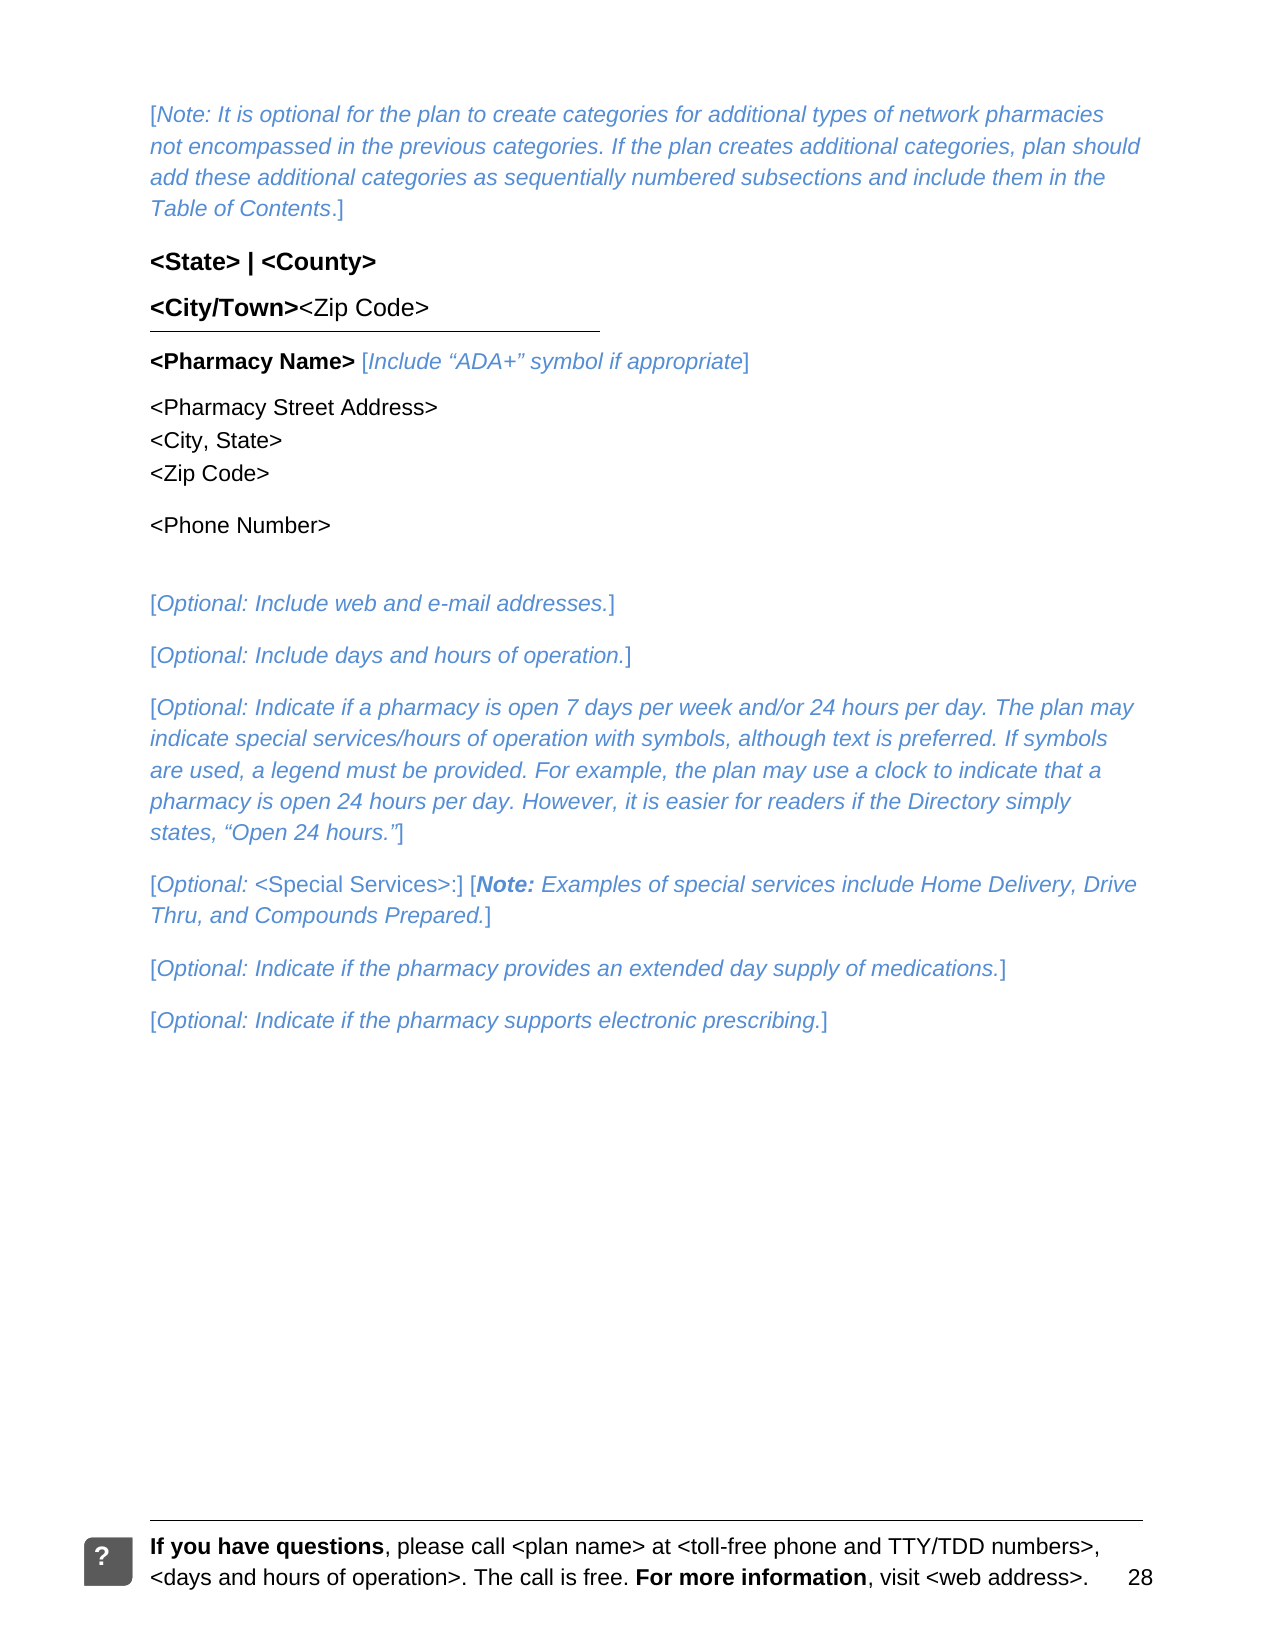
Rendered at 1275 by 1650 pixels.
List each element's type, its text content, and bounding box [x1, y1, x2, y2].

text [Note: It is optional for the plan to create categories for additional types of network pharmacies not encompassed in the previous categories. If the plan creates additional categories, plan should add these additional categories as sequentially numbered subsections and include them in the Table of Contents.] [150, 98, 1143, 223]
text [Optional: Indicate if the pharmacy provides an extended day supply of medications.] [150, 951, 1143, 982]
text [Optional: Include days and hours of operation.] [150, 638, 1143, 670]
text <Pharmacy Street Address> <City, State> <Zip Code> [150, 388, 1143, 488]
text <City/Town><Zip Code> [150, 289, 600, 331]
text <State> | <County> [150, 244, 1143, 277]
text [Optional: Indicate if a pharmacy is open 7 days per week and/or 24 hours per day. The plan may indicate special services/hours of operation with symbols, although text is preferred. If symbols are used, a legend must be provided. For example, the plan may use a clock to indicate that a pharmacy is open 24 hours per day. However, it is easier for readers if the Directory simply states, “Open 24 hours.”] [150, 691, 1143, 847]
text [Optional: Indicate if the pharmacy supports electronic prescribing.] [150, 1003, 1143, 1034]
text [Optional: <Special Services>:] [Note: Examples of special services include Home Delivery, Drive Thru, and Compounds Prepared.] [150, 868, 1143, 930]
text <Phone Number> [150, 507, 1143, 541]
text <Pharmacy Name> [Include “ADA+” symbol if appropriate] [150, 345, 1143, 376]
text [Optional: Include web and e-mail addresses.] [150, 586, 1143, 618]
